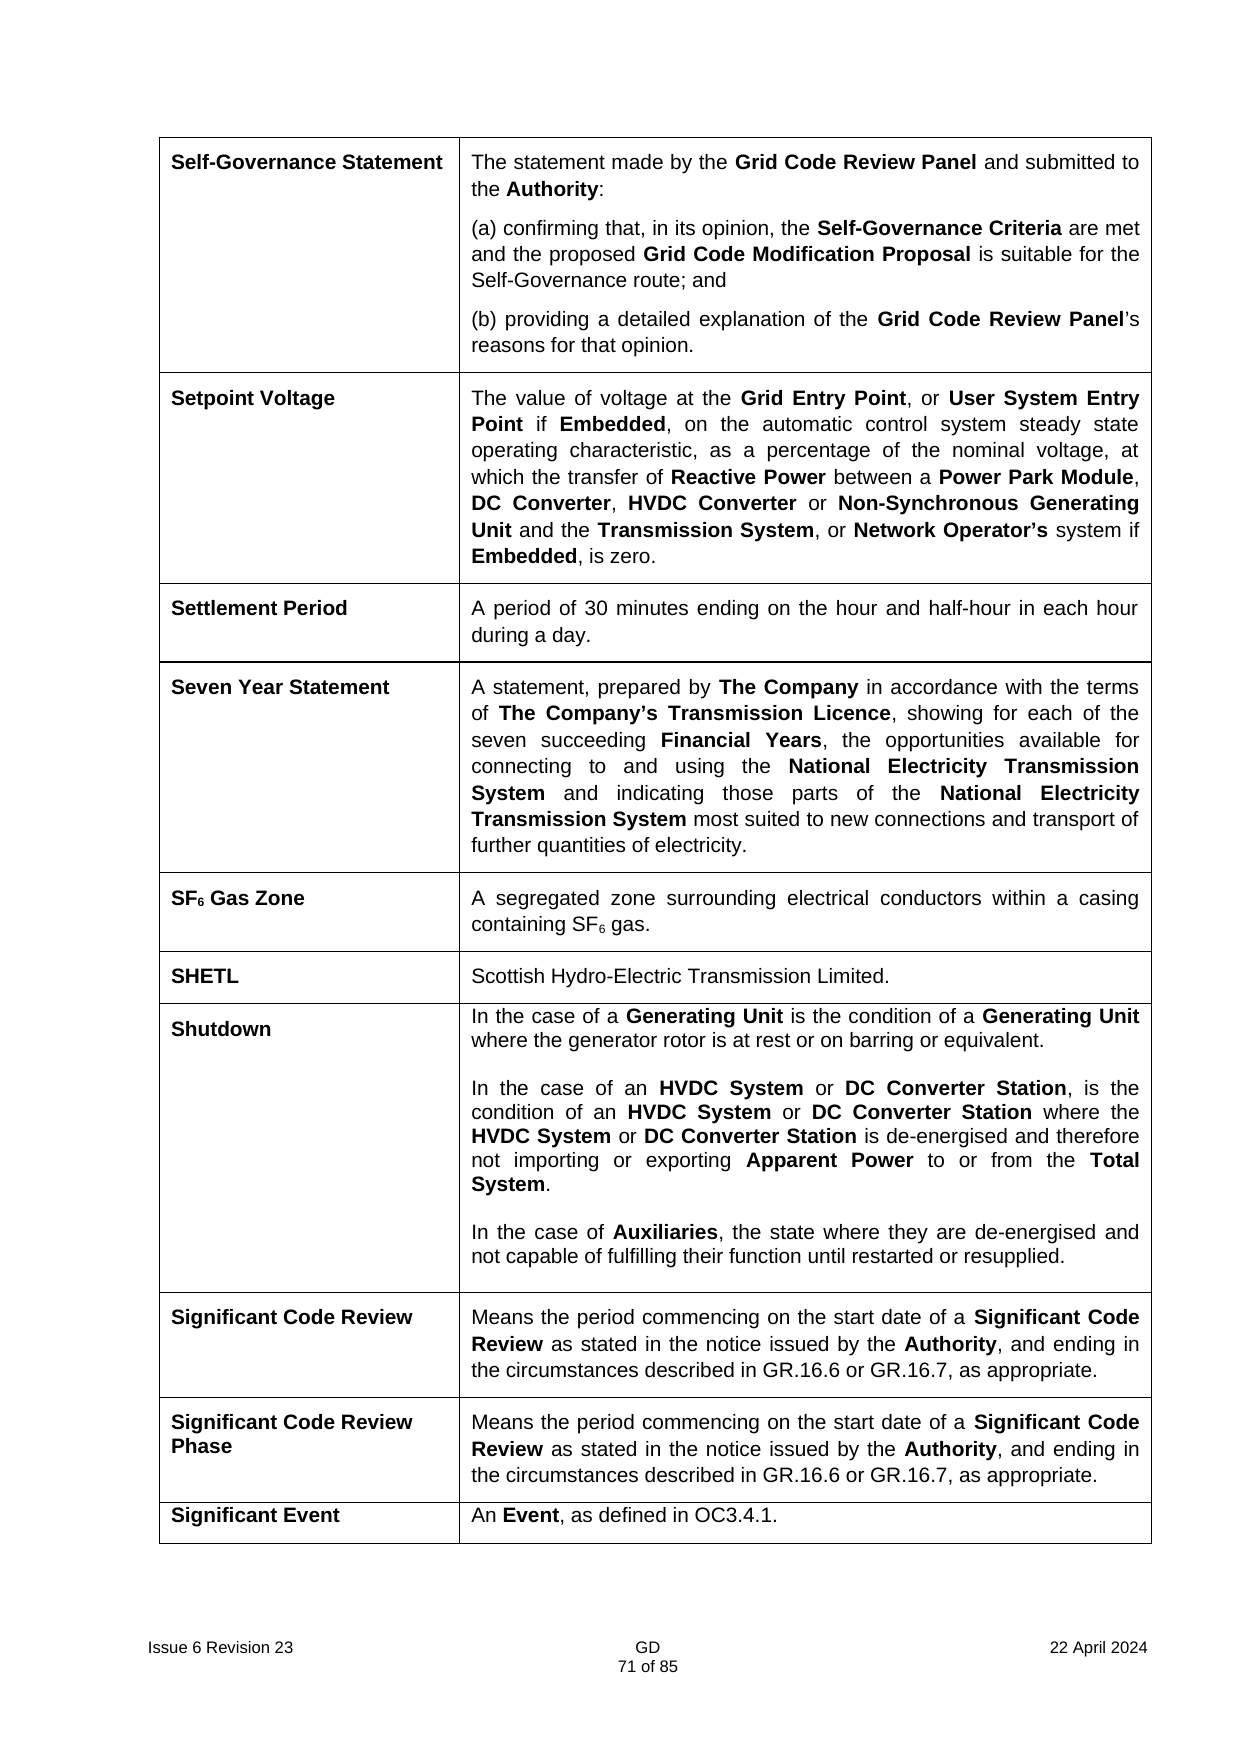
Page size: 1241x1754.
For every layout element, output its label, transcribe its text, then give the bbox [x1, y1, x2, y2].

table_cell A segregated zone surrounding electrical conductors within a casing containing SF6 gas. [460, 873, 1151, 951]
table_cell Setpoint Voltage [160, 373, 459, 583]
table_cell SHETL [160, 952, 459, 1003]
table_cell Significant Code Review Phase [160, 1398, 459, 1502]
table_cell The value of voltage at the Grid Entry Point, or User System Entry Point if Embedded, on the automatic control system steady state operating characteristic, as a percentage of the nominal voltage, at which the transfer of Reactive Power between a Power Park Module, DC Converter, HVDC Converter or Non-Synchronous Generating Unit and the Transmission System, or Network Operator’s system if Embedded, is zero. [460, 373, 1151, 583]
table_cell Seven Year Statement [160, 663, 459, 872]
table_cell In the case of a Generating Unit is the condition of a Generating Unit where the generator rotor is at rest or on barring or equivalent. In the case of an HVDC System or DC Converter Station, is the condition of an HVDC System or DC Converter Station where the HVDC System or DC Converter Station is de-energised and therefore not importing or exporting Apparent Power to or from the Total System. In the case of Auxiliaries, the state where they are de-energised and not capable of fulfilling their function until restarted or resupplied. [460, 1004, 1151, 1292]
table_cell A period of 30 minutes ending on the hour and half-hour in each hour during a day. [460, 584, 1151, 661]
table_cell Means the period commencing on the start date of a Significant Code Review as stated in the notice issued by the Authority, and ending in the circumstances described in GR.16.6 or GR.16.7, as appropriate. [460, 1293, 1151, 1397]
table_cell The statement made by the Grid Code Review Panel and submitted to the Authority: (a) confirming that, in its opinion, the Self-Governance Criteria are met and the proposed Grid Code Modification Proposal is suitable for the Self-Governance route; and (b) providing a detailed explanation of the Grid Code Review Panel’s reasons for that opinion. [460, 138, 1151, 372]
table_cell Means the period commencing on the start date of a Significant Code Review as stated in the notice issued by the Authority, and ending in the circumstances described in GR.16.6 or GR.16.7, as appropriate. [460, 1398, 1151, 1502]
table_cell Significant Event [160, 1503, 459, 1542]
table_cell A statement, prepared by The Company in accordance with the terms of The Company’s Transmission Licence, showing for each of the seven succeeding Financial Years, the opportunities available for connecting to and using the National Electricity Transmission System and indicating those parts of the National Electricity Transmission System most suited to new connections and transport of further quantities of electricity. [460, 663, 1151, 872]
table_cell An Event, as defined in OC3.4.1. [460, 1503, 1151, 1542]
table_cell Settlement Period [160, 584, 459, 661]
table_cell SF6 Gas Zone [160, 873, 459, 951]
table_cell Shutdown [160, 1004, 459, 1292]
table_cell Scottish Hydro-Electric Transmission Limited. [460, 952, 1151, 1003]
table_cell Significant Code Review [160, 1293, 459, 1397]
table_cell Self-Governance Statement [160, 138, 459, 372]
